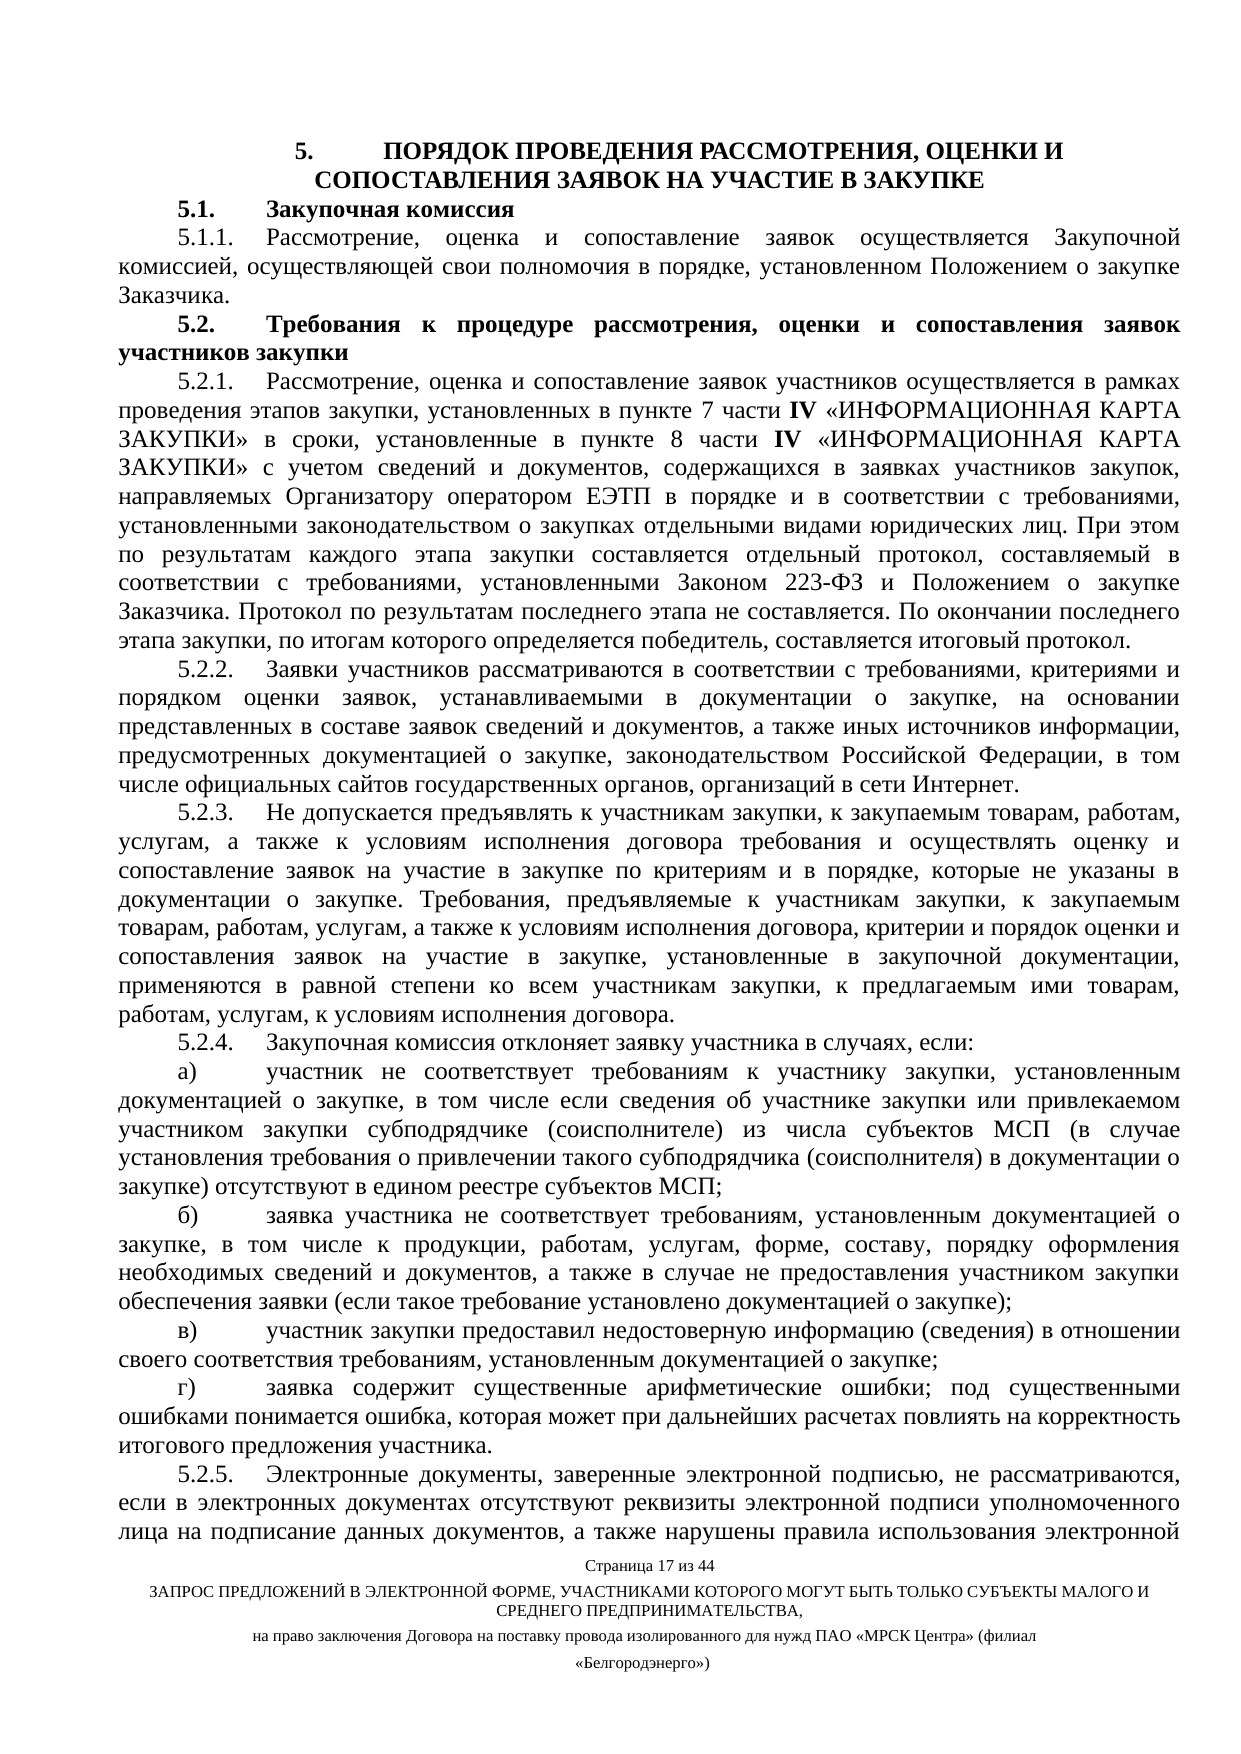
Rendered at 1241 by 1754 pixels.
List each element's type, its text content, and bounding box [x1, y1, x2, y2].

subtitle Рассмотрение, оценка и сопоставление заявок осуществляется Закупочной комиссией, осуществляющей свои полномочия в порядке, установленном Положением о закупке Заказчика. [118, 222, 1181, 309]
subtitle Рассмотрение, оценка и сопоставление заявок участников осуществляется в рамках проведения этапов закупки, установленных в пункте 7 части IV «ИНФОРМАЦИОННАЯ КАРТА ЗАКУПКИ» в сроки, установленные в пункте 8 части IV «ИНФОРМАЦИОННАЯ КАРТА ЗАКУПКИ» с учетом сведений и документов, содержащихся в заявках участников закупок, направляемых Организатору оператором ЕЭТП в порядке и в соответствии с требованиями, установленными законодательством о закупках отдельными видами юридических лиц. При этом по результатам каждого этапа закупки составляется отдельный протокол, составляемый в соответствии с требованиями, установленными Законом 223-ФЗ и Положением о закупке Заказчика. Протокол по результатам последнего этапа не составляется. По окончании последнего этапа закупки, по итогам которого определяется победитель, составляется итоговый протокол. [118, 366, 1181, 654]
list заявка участника не соответствует требованиям, установленным документацией о закупке, в том числе к продукции, работам, услугам, форме, составу, порядку оформления необходимых сведений и документов, а также в случае не предоставления участником закупки обеспечения заявки (если такое требование установлено документацией о закупке); [118, 1200, 1181, 1315]
subtitle Требования к процедуре рассмотрения, оценки и сопоставления заявок участников закупки [118, 309, 1181, 366]
subtitle Закупочная комиссия отклоняет заявку участника в случаях, если: [118, 1027, 1181, 1056]
list участник закупки предоставил недостоверную информацию (сведения) в отношении своего соответствия требованиям, установленным документацией о закупке; [118, 1315, 1181, 1372]
subtitle Не допускается предъявлять к участникам закупки, к закупаемым товарам, работам, услугам, а также к условиям исполнения договора требования и осуществлять оценку и сопоставление заявок на участие в закупке по критериям и в порядке, которые не указаны в документации о закупке. Требования, предъявляемые к участникам закупки, к закупаемым товарам, работам, услугам, а также к условиям исполнения договора, критерии и порядок оценки и сопоставления заявок на участие в закупке, установленные в закупочной документации, применяются в равной степени ко всем участникам закупки, к предлагаемым ими товарам, работам, услугам, к условиям исполнения договора. [118, 797, 1181, 1027]
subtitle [118, 1459, 1181, 1545]
subtitle ПОРЯДОК ПРОВЕДЕНИЯ РАССМОТРЕНИЯ, ОЦЕНКИ И СОПОСТАВЛЕНИЯ ЗАЯВОК НА УЧАСТИЕ В ЗАКУПКЕ [118, 136, 1181, 194]
list заявка содержит существенные арифметические ошибки; под существенными ошибками понимается ошибка, которая может при дальнейших расчетах повлиять на корректность итогового предложения участника. [118, 1372, 1181, 1459]
subtitle Заявки участников рассматриваются в соответствии с требованиями, критериями и порядком оценки заявок, устанавливаемыми в документации о закупке, на основании представленных в составе заявок сведений и документов, а также иных источников информации, предусмотренных документацией о закупке, законодательством Российской Федерации, в том числе официальных сайтов государственных органов, организаций в сети Интернет. [118, 654, 1181, 797]
list участник не соответствует требованиям к участнику закупки, установленным документацией о закупке, в том числе если сведения об участнике закупки или привлекаемом участником закупки субподрядчике (соисполнителе) из числа субъектов МСП (в случае установления требования о привлечении такого субподрядчика (соисполнителя) в документации о закупке) отсутствуют в едином реестре субъектов МСП; [118, 1056, 1181, 1200]
subtitle Закупочная комиссия [118, 194, 1181, 222]
